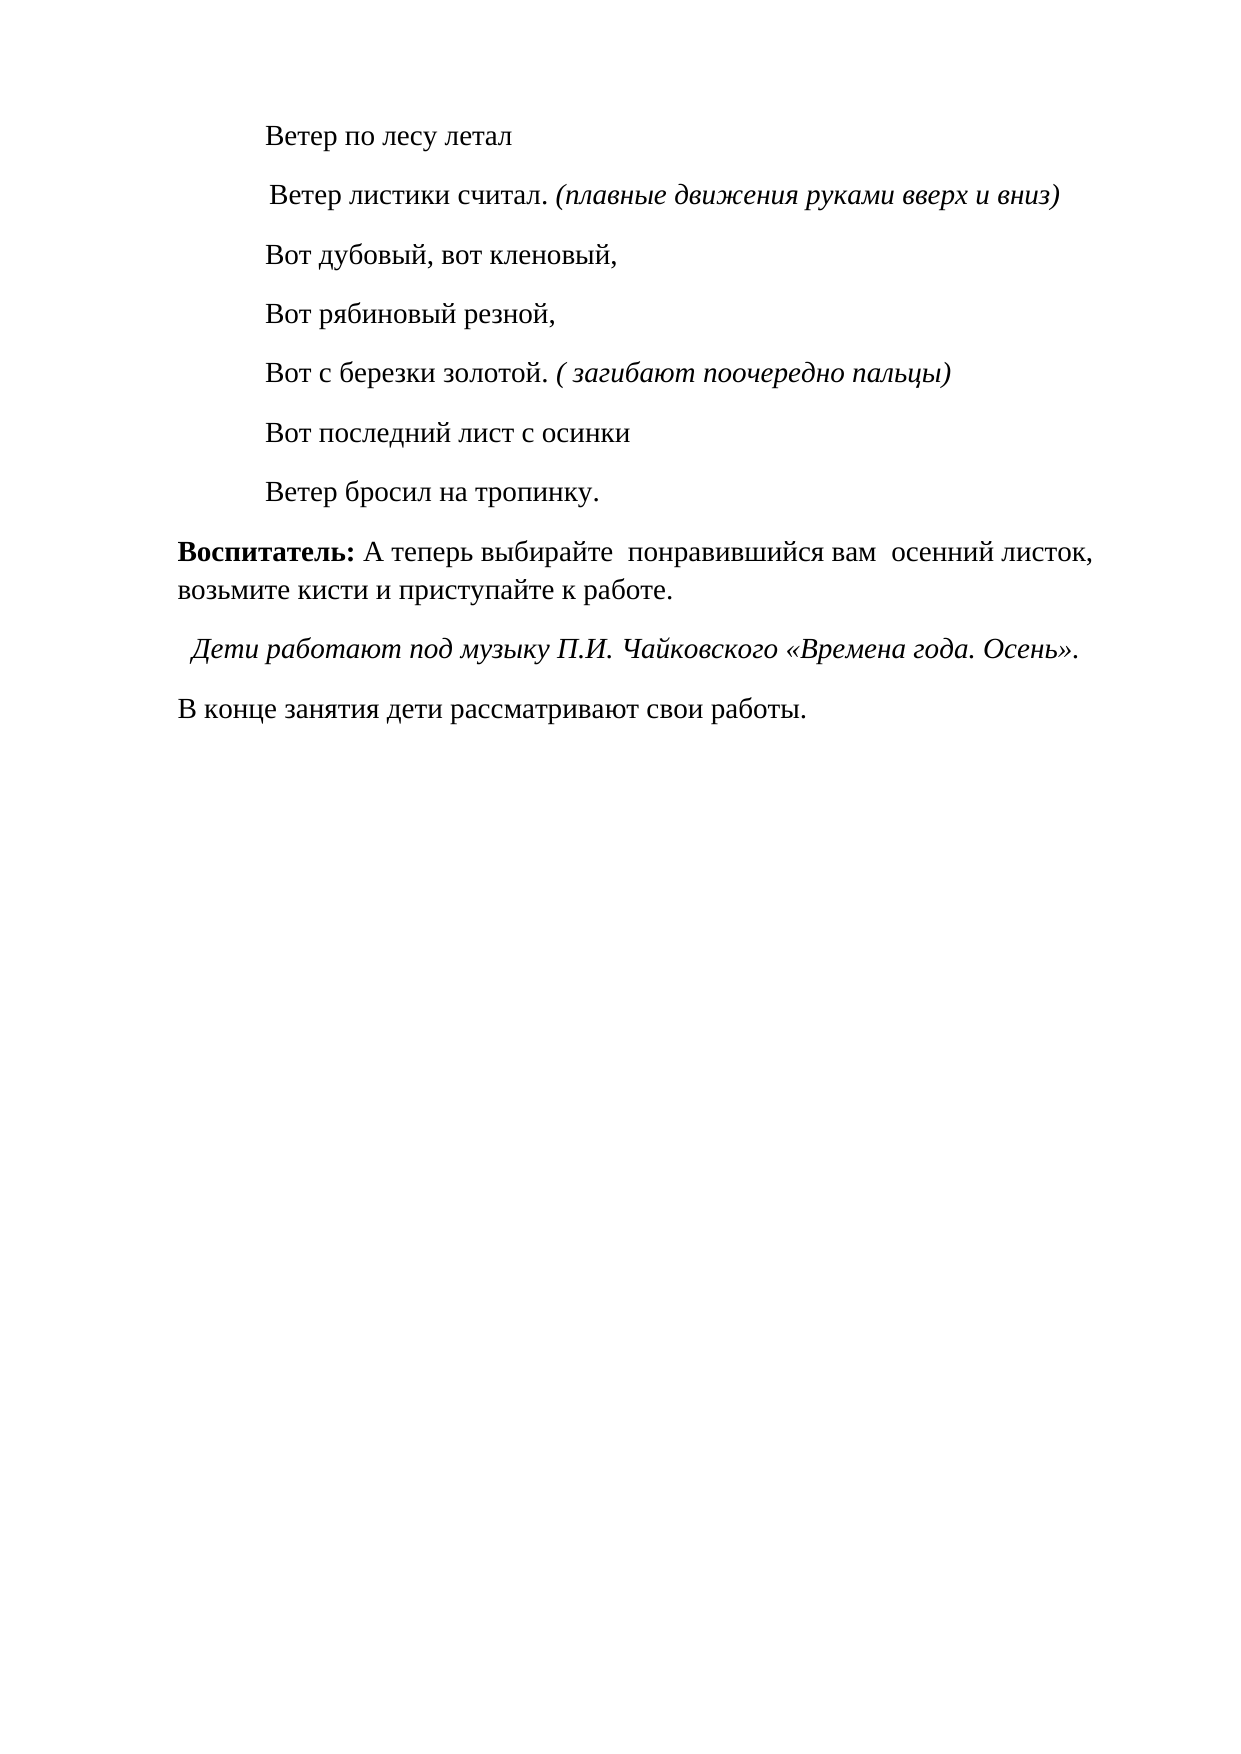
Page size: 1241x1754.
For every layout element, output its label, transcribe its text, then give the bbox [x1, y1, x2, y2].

text В конце занятия дети рассматривают свои работы. [177, 691, 1152, 724]
text Ветер по лесу летал [177, 118, 1152, 152]
text Ветер листики считал. (плавные движения руками вверх и вниз) [177, 177, 1152, 211]
text Вот последний лист с осинки [177, 415, 1152, 448]
text Вот с березки золотой. ( загибают поочередно пальцы) [177, 356, 1152, 389]
text Вот дубовый, вот кленовый, [177, 237, 1152, 270]
text Воспитатель: А теперь выбирайте понравившийся вам осенний листок, возьмите кисти и приступайте к работе. [177, 534, 1152, 606]
text Дети работают под музыку П.И. Чайковского «Времена года. Осень». [177, 632, 1152, 665]
text Ветер бросил на тропинку. [177, 474, 1152, 508]
text Вот рябиновый резной, [177, 296, 1152, 330]
